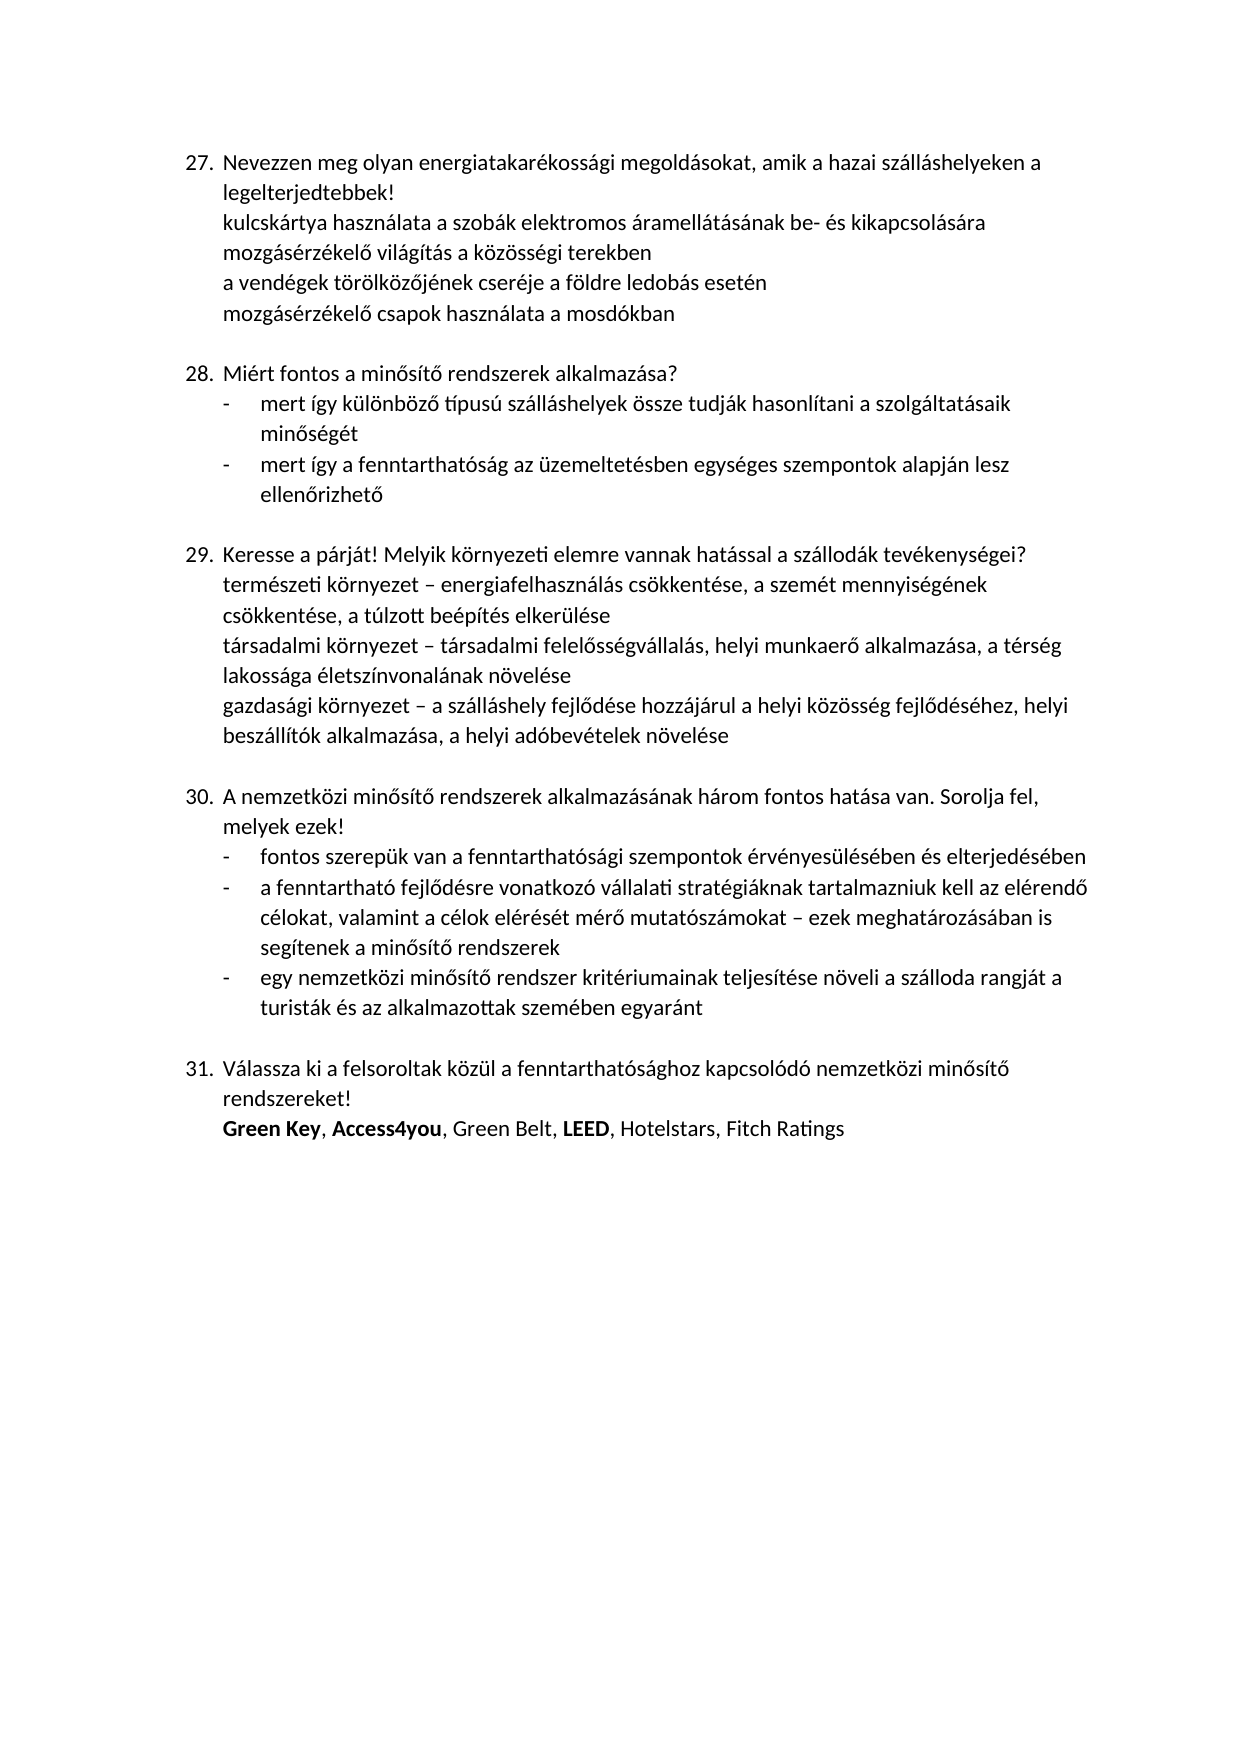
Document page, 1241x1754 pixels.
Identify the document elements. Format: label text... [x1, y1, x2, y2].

list gazdasági környezet – a szálláshely fejlődése hozzájárul a helyi közösség fejlődéséhez, helyi beszállítók alkalmazása, a helyi adóbevételek növelése [223, 691, 1093, 749]
list A nemzetközi minősítő rendszerek alkalmazásának három fontos hatása van. Sorolja fel, melyek ezek! [185, 782, 1093, 840]
list Keresse a párját! Melyik környezeti elemre vannak hatással a szállodák tevékenységei? [185, 540, 1093, 568]
list Miért fontos a minősítő rendszerek alkalmazása? [185, 359, 1093, 387]
list társadalmi környezet – társadalmi felelősségvállalás, helyi munkaerő alkalmazása, a térség lakossága életszínvonalának növelése [223, 631, 1093, 689]
list kulcskártya használata a szobák elektromos áramellátásának be- és kikapcsolására [223, 208, 1093, 236]
list Green Key, Access4you, Green Belt, LEED, Hotelstars, Fitch Ratings [223, 1114, 1093, 1142]
list a vendégek törölközőjének cseréje a földre ledobás esetén [223, 268, 1093, 296]
list egy nemzetközi minősítő rendszer kritériumainak teljesítése növeli a szálloda rangját a turisták és az alkalmazottak szemében egyaránt [223, 963, 1093, 1021]
list fontos szerepük van a fenntarthatósági szempontok érvényesülésében és elterjedésében [223, 842, 1093, 870]
list mert így különböző típusú szálláshelyek össze tudják hasonlítani a szolgáltatásaik minőségét [223, 389, 1093, 447]
list mert így a fenntarthatóság az üzemeltetésben egységes szempontok alapján lesz ellenőrizhető [223, 450, 1093, 508]
list mozgásérzékelő csapok használata a mosdókban [223, 299, 1093, 327]
list Nevezzen meg olyan energiatakarékossági megoldásokat, amik a hazai szálláshelyeken a legelterjedtebbek! [185, 148, 1093, 206]
list a fenntartható fejlődésre vonatkozó vállalati stratégiáknak tartalmazniuk kell az elérendő célokat, valamint a célok elérését mérő mutatószámokat – ezek meghatározásában is segítenek a minősítő rendszerek [223, 873, 1093, 961]
list Válassza ki a felsoroltak közül a fenntarthatósághoz kapcsolódó nemzetközi minősítő rendszereket! [185, 1054, 1093, 1112]
list mozgásérzékelő világítás a közösségi terekben [223, 238, 1093, 266]
list természeti környezet – energiafelhasználás csökkentése, a szemét mennyiségének csökkentése, a túlzott beépítés elkerülése [223, 571, 1093, 629]
